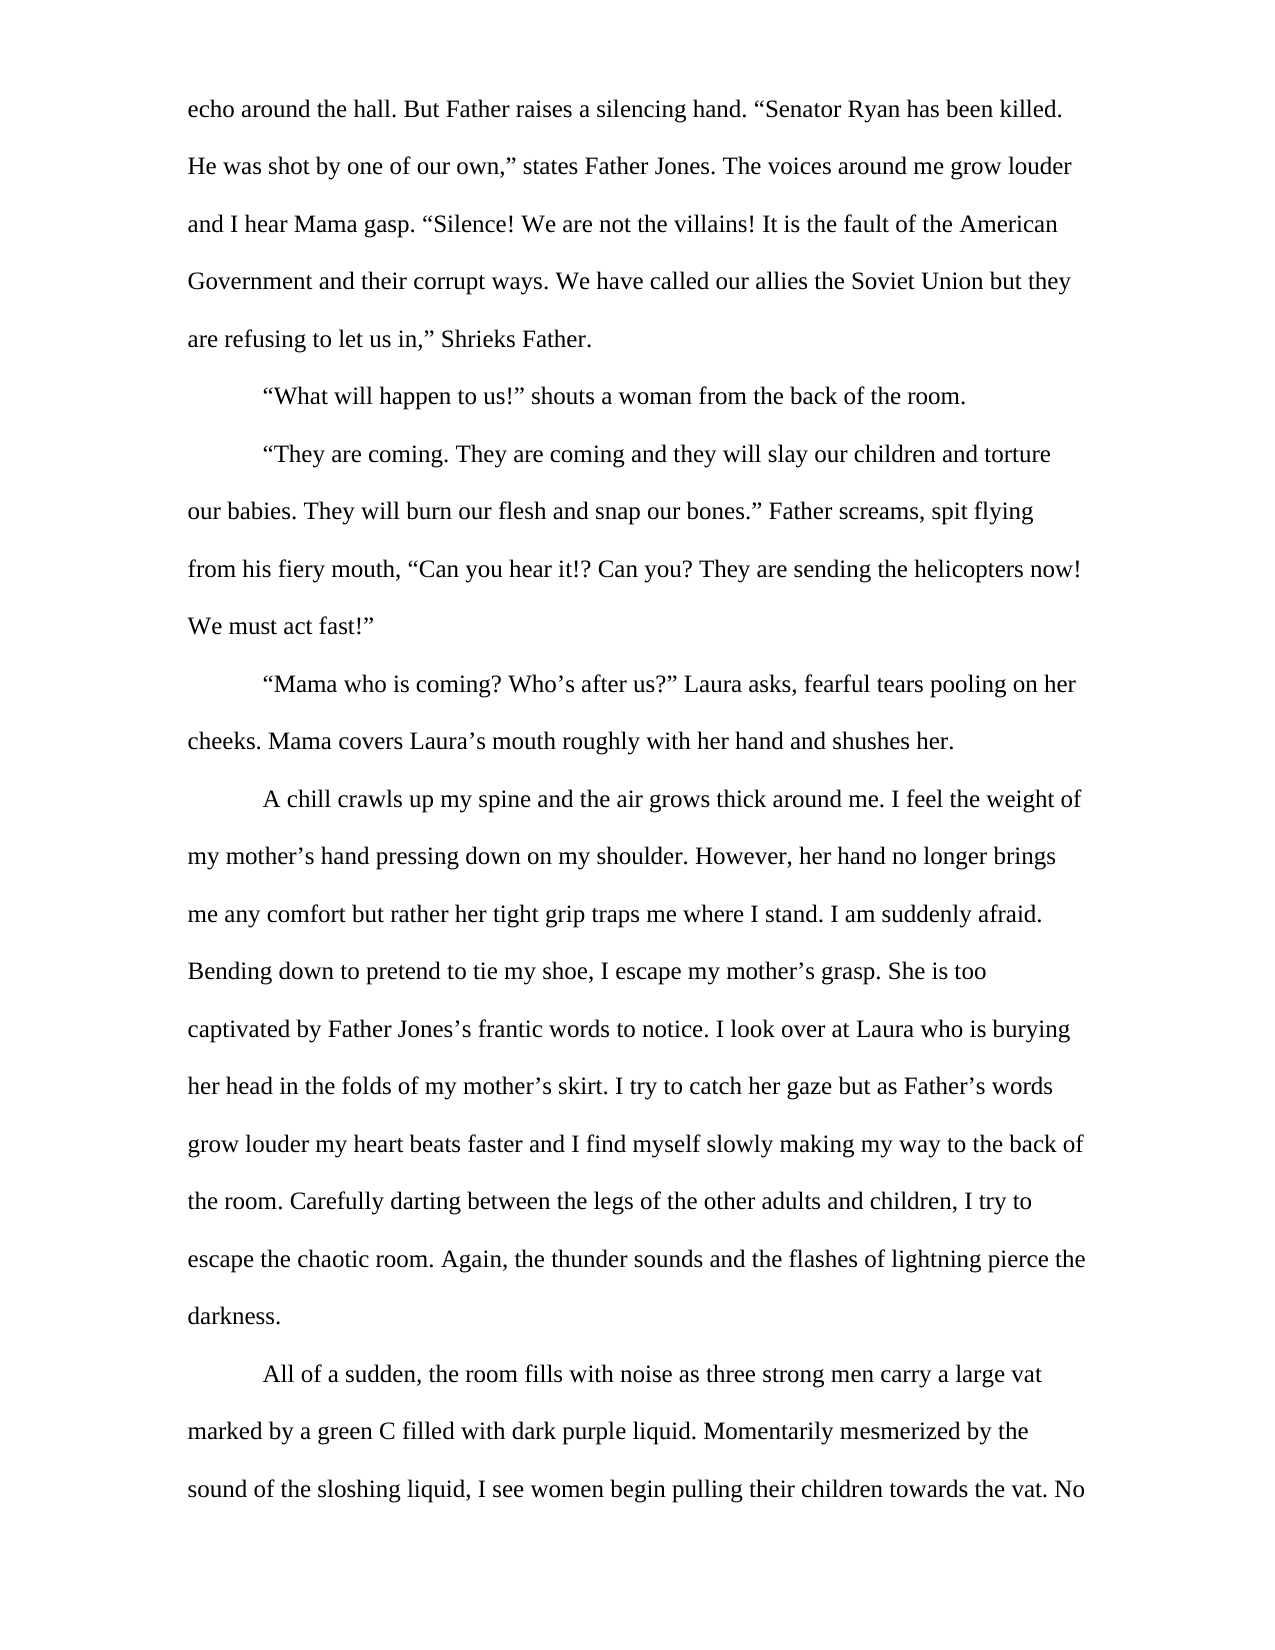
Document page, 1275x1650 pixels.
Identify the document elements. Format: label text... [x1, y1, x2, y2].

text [187, 94, 1087, 352]
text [187, 1359, 1087, 1502]
text “What will happen to us!” shouts a woman from the back of the room. [187, 381, 1087, 410]
text “Mama who is coming? Who’s after us?” Laura asks, fearful tears pooling on her cheeks. Mama covers Laura’s mouth roughly with her hand and shushes her. [187, 669, 1087, 755]
text A chill crawls up my spine and the air grows thick around me. I feel the weight of my mother’s hand pressing down on my shoulder. However, her hand no longer brings me any comfort but rather her tight grip traps me where I stand. I am suddenly afraid. Bending down to pretend to tie my shoe, I escape my mother’s grasp. She is too captivated by Father Jones’s frantic words to notice. I look over at Laura who is burying her head in the folds of my mother’s skirt. I try to catch her gaze but as Father’s words grow louder my heart beats faster and I find myself slowly making my way to the back of the room. Carefully darting between the legs of the other adults and children, I try to escape the chaotic room. Again, the thunder sounds and the flashes of lightning pierce the darkness. [187, 784, 1087, 1330]
text “They are coming. They are coming and they will slay our children and torture our babies. They will burn our flesh and snap our bones.” Father screams, spit flying from his fiery mouth, “Can you hear it!? Can you? They are sending the helicopters now! We must act fast!” [187, 439, 1087, 640]
